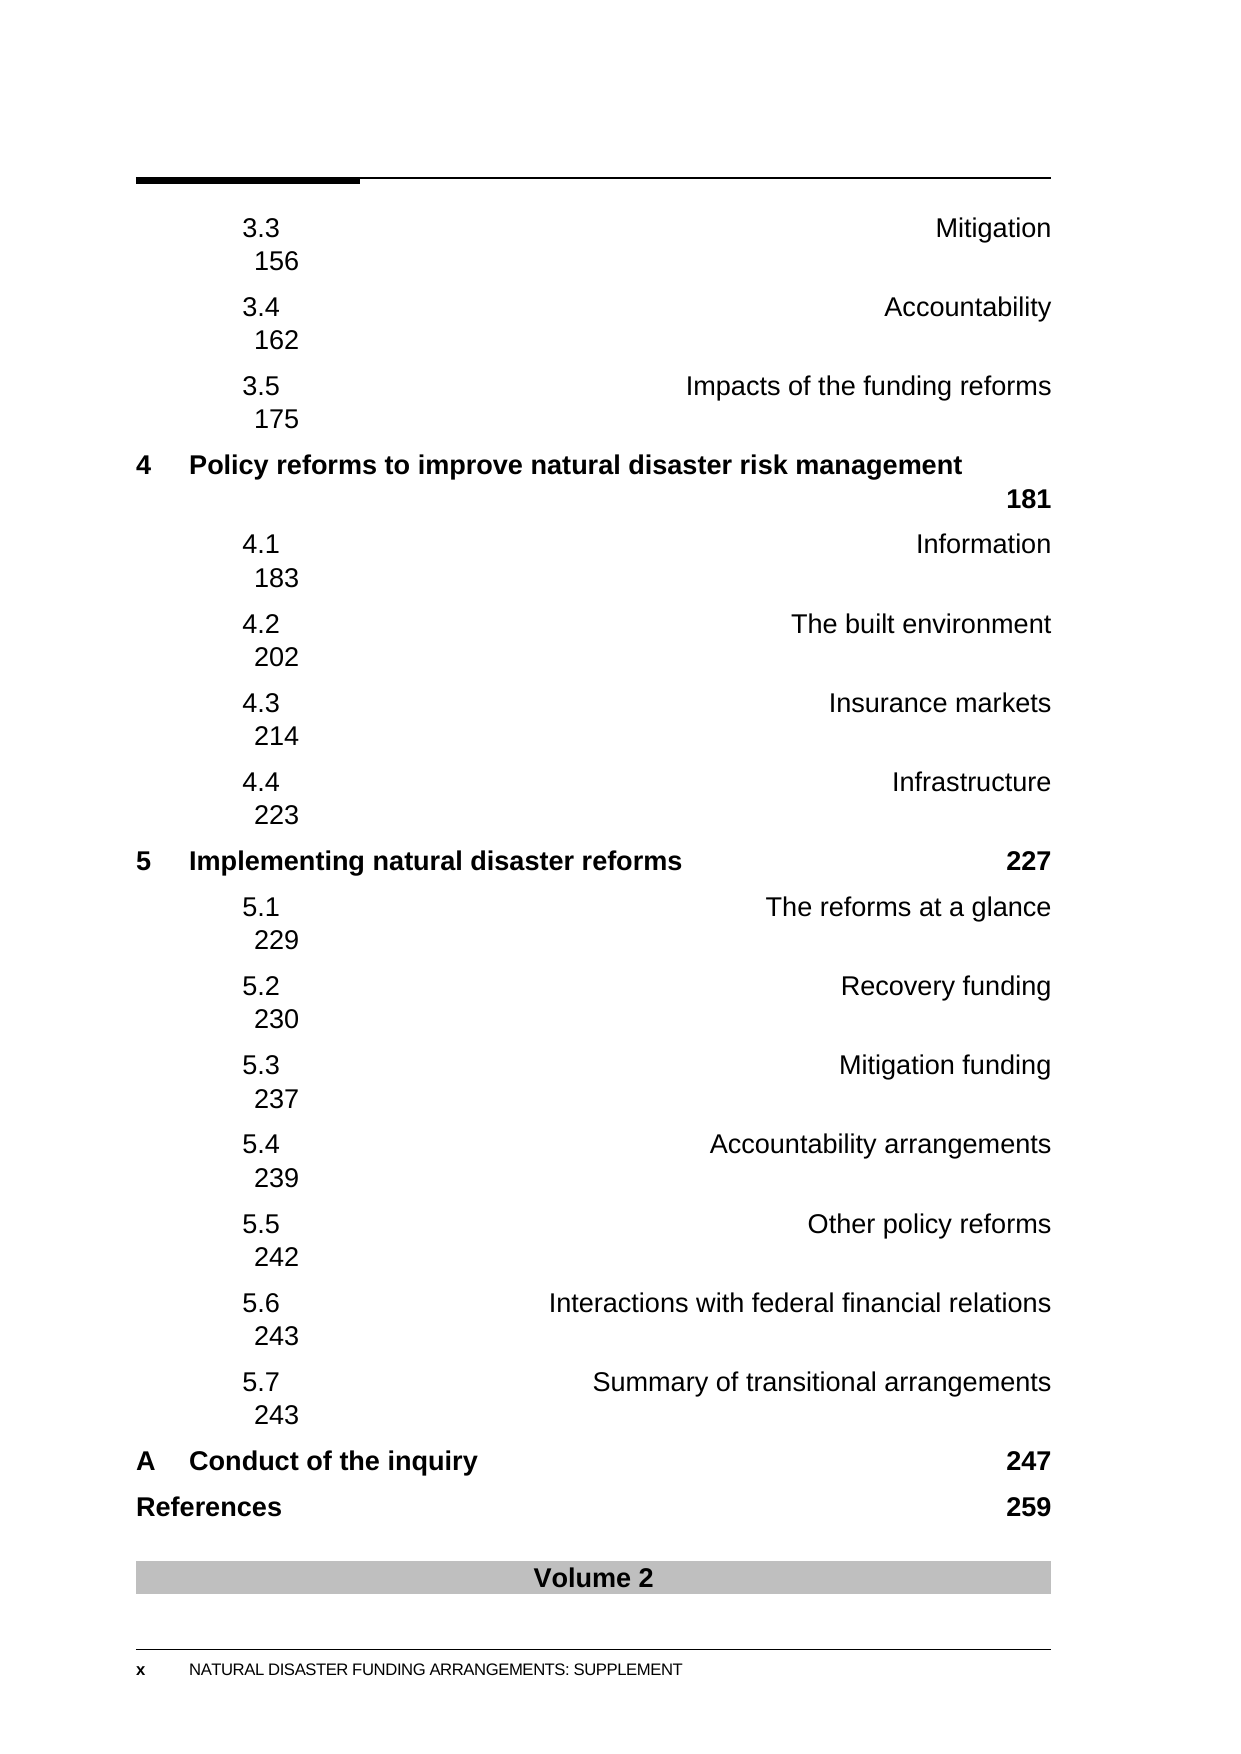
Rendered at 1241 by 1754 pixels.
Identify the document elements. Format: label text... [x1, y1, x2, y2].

text 5.1 The reforms at a glance 229 [242, 890, 1051, 956]
text 4.1 Information 183 [242, 527, 1051, 594]
text 4.3 Insurance markets 214 [242, 686, 1051, 752]
text A Conduct of the inquiry 247 [136, 1444, 963, 1477]
text 5.2 Recovery funding 230 [242, 969, 1051, 1036]
text 5.3 Mitigation funding 237 [242, 1048, 1051, 1115]
text 5.7 Summary of transitional arrangements 243 [242, 1365, 1051, 1431]
text 4.2 The built environment 202 [242, 606, 1051, 673]
text Volume 2 [136, 1561, 1051, 1594]
text 3.4 Accountability 162 [242, 290, 1051, 356]
text 3.3 Mitigation 156 [242, 211, 1051, 277]
text References 259 [136, 1490, 963, 1523]
text 5.4 Accountability arrangements 239 [242, 1127, 1051, 1194]
text 3.5 Impacts of the funding reforms 175 [242, 369, 1051, 436]
text 4.4 Infrastructure 223 [242, 765, 1051, 831]
text 5 Implementing natural disaster reforms 227 [136, 844, 963, 877]
text 4 Policy reforms to improve natural disaster risk management 181 [136, 448, 963, 515]
text 5.6 Interactions with federal financial relations 243 [242, 1286, 1051, 1352]
text 5.5 Other policy reforms 242 [242, 1206, 1051, 1273]
